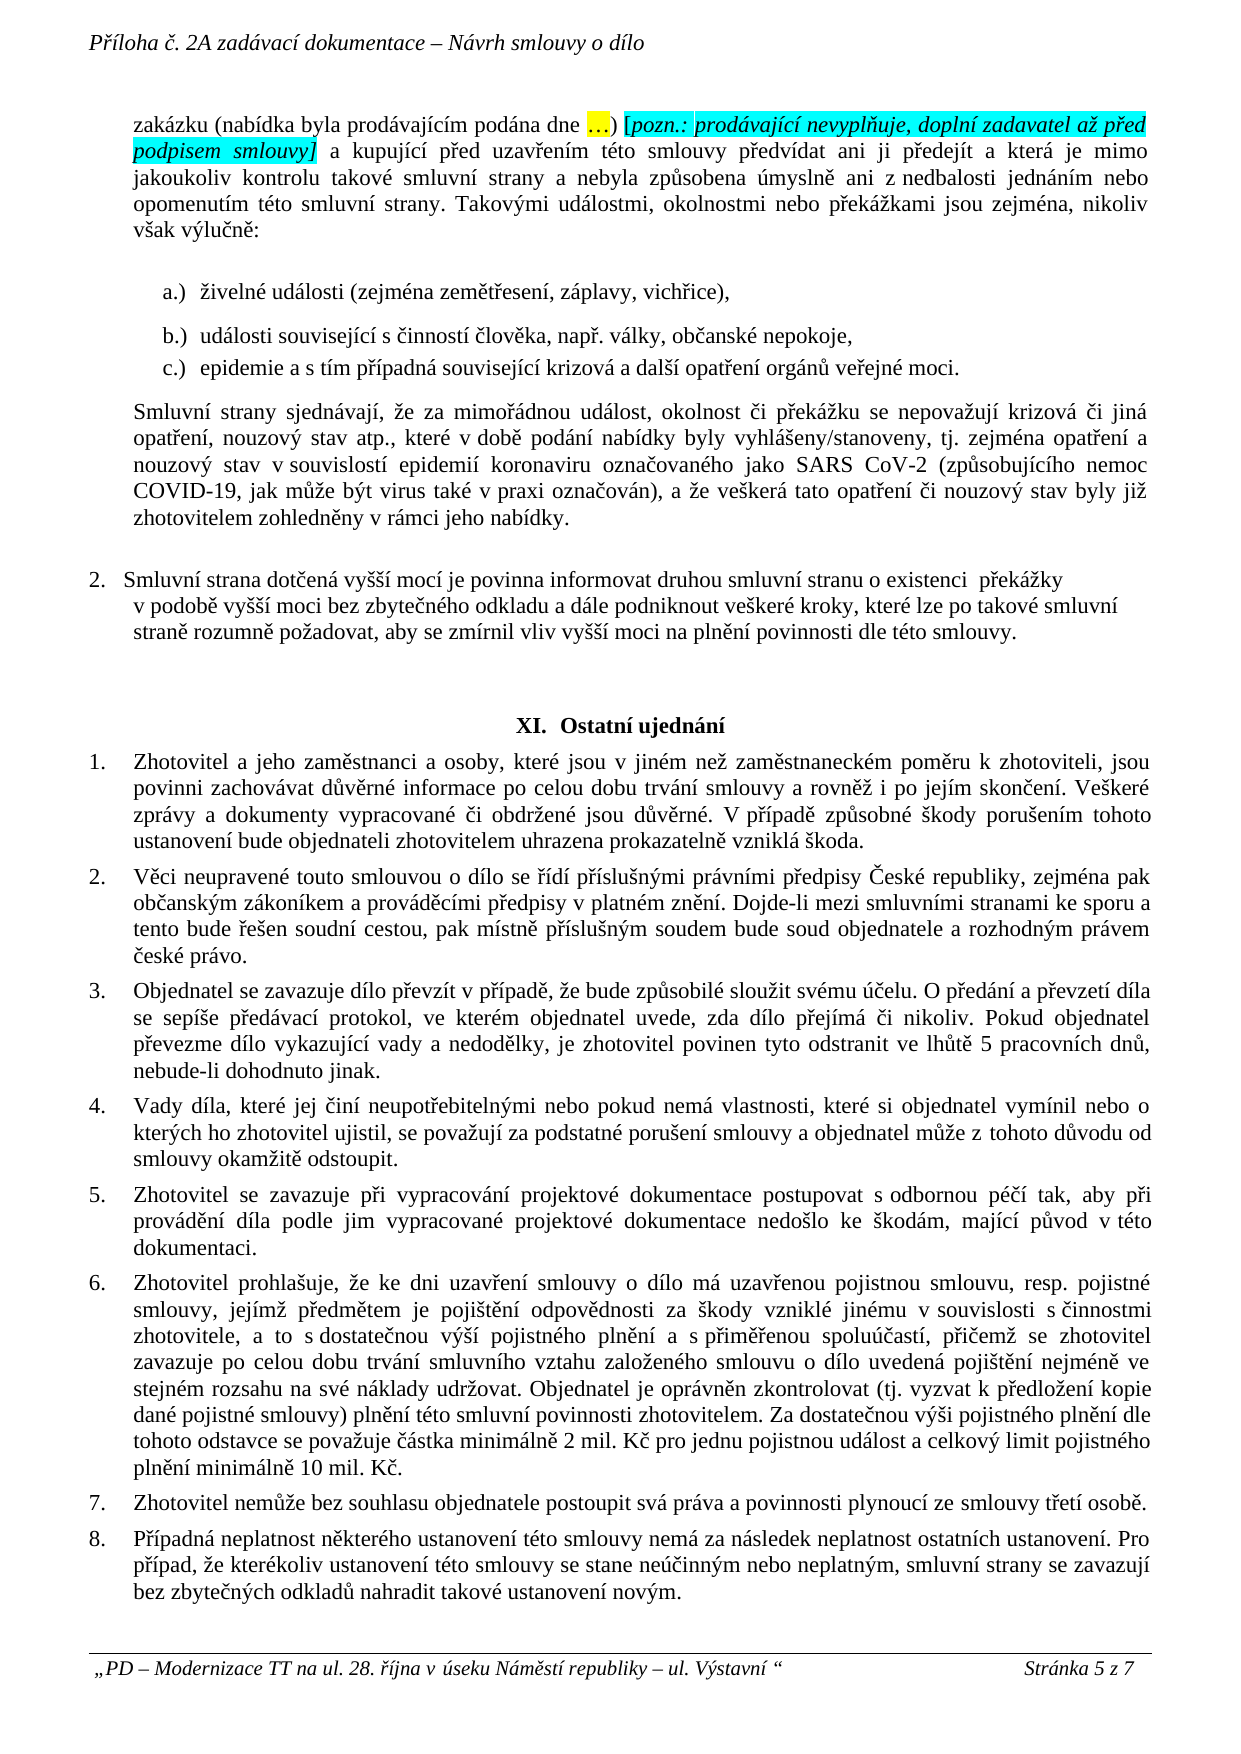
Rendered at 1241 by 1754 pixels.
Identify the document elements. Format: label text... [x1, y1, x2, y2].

list Věci neupravené touto smlouvou o dílo se řídí příslušnými právními předpisy České republiky, zejména pak občanským zákoníkem a prováděcími předpisy v platném znění. Dojde-li mezi smluvními stranami ke sporu a tento bude řešen soudní cestou, pak místně příslušným soudem bude soud objednatele a rozhodným právem české právo. [89, 863, 1152, 968]
list Zhotovitel a jeho zaměstnanci a osoby, které jsou v jiném než zaměstnaneckém poměru k zhotoviteli, jsou povinni zachovávat důvěrné informace po celou dobu trvání smlouvy a rovněž i po jejím skončení. Veškeré zprávy a dokumenty vypracované či obdržené jsou důvěrné. V případě způsobné škody porušením tohoto ustanovení bude objednateli zhotovitelem uhrazena prokazatelně vzniklá škoda. [89, 748, 1152, 853]
list Zhotovitel nemůže bez souhlasu objednatele postoupit svá práva a povinnosti plynoucí ze smlouvy třetí osobě. [89, 1489, 1152, 1516]
list Zhotovitel prohlašuje, že ke dni uzavření smlouvy o dílo má uzavřenou pojistnou smlouvu, resp. pojistné smlouvy, jejímž předmětem je pojištění odpovědnosti za škody vzniklé jinému v souvislosti s činnostmi zhotovitele, a to s dostatečnou výší pojistného plnění a s přiměřenou spoluúčastí, přičemž se zhotovitel zavazuje po celou dobu trvání smluvního vztahu založeného smlouvu o dílo uvedená pojištění nejméně ve stejném rozsahu na své náklady udržovat. Objednatel je oprávněn zkontrolovat (tj. vyzvat k předložení kopie dané pojistné smlouvy) plnění této smluvní povinnosti zhotovitelem. Za dostatečnou výši pojistného plnění dle tohoto odstavce se považuje částka minimálně 2 mil. Kč pro jednu pojistnou událost a celkový limit pojistného plnění minimálně 10 mil. Kč. [89, 1269, 1152, 1480]
list Vady díla, které jej činí neupotřebitelnými nebo pokud nemá vlastnosti, které si objednatel vymínil nebo o kterých ho zhotovitel ujistil, se považují za podstatné porušení smlouvy a objednatel může z tohoto důvodu od smlouvy okamžitě odstoupit. [89, 1092, 1152, 1171]
list Zhotovitel se zavazuje při vypracování projektové dokumentace postupovat s odbornou péčí tak, aby při provádění díla podle jim vypracované projektové dokumentace nedošlo ke škodám, mající původ v této dokumentaci. [89, 1181, 1152, 1260]
list živelné události (zejména zemětřesení, záplavy, vichřice), [162, 278, 1152, 305]
list události související s činností člověka, např. války, občanské nepokoje, [162, 322, 1152, 349]
list Ostatní ujednání [89, 712, 1152, 739]
list Objednatel se zavazuje dílo převzít v případě, že bude způsobilé sloužit svému účelu. O předání a převzetí díla se sepíše předávací protokol, ve kterém objednatel uvede, zda dílo přejímá či nikoliv. Pokud objednatel převezme dílo vykazující vady a nedodělky, je zhotovitel povinen tyto odstranit ve lhůtě 5 pracovních dnů, nebude-li dohodnuto jinak. [89, 978, 1152, 1083]
text 2. Smluvní strana dotčená vyšší mocí je povinna informovat druhou smluvní stranu o existenci překážky v podobě vyšší moci bez zbytečného odkladu a dále podniknout veškeré kroky, které lze po takové smluvní straně rozumně požadovat, aby se zmírnil vliv vyšší moci na plnění povinnosti dle této smlouvy. [89, 566, 1152, 645]
list Případná neplatnost některého ustanovení této smlouvy nemá za následek neplatnost ostatních ustanovení. Pro případ, že kterékoliv ustanovení této smlouvy se stane neúčinným nebo neplatným, smluvní strany se zavazují bez zbytečných odkladů nahradit takové ustanovení novým. [89, 1525, 1152, 1604]
list Smluvní strany sjednávají, že za mimořádnou událost, okolnost či překážku se nepovažují krizová či jiná opatření, nouzový stav atp., které v době podání nabídky byly vyhlášeny/stanoveny, tj. zejména opatření a nouzový stav v souvislostí epidemií koronaviru označovaného jako SARS CoV-2 (způsobujícího nemoc COVID-19, jak může být virus také v praxi označován), a že veškerá tato opatření či nouzový stav byly již zhotovitelem zohledněny v rámci jeho nabídky. [133, 398, 1149, 530]
list epidemie a s tím případná související krizová a další opatření orgánů veřejné moci. [162, 354, 1152, 380]
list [133, 111, 1149, 243]
